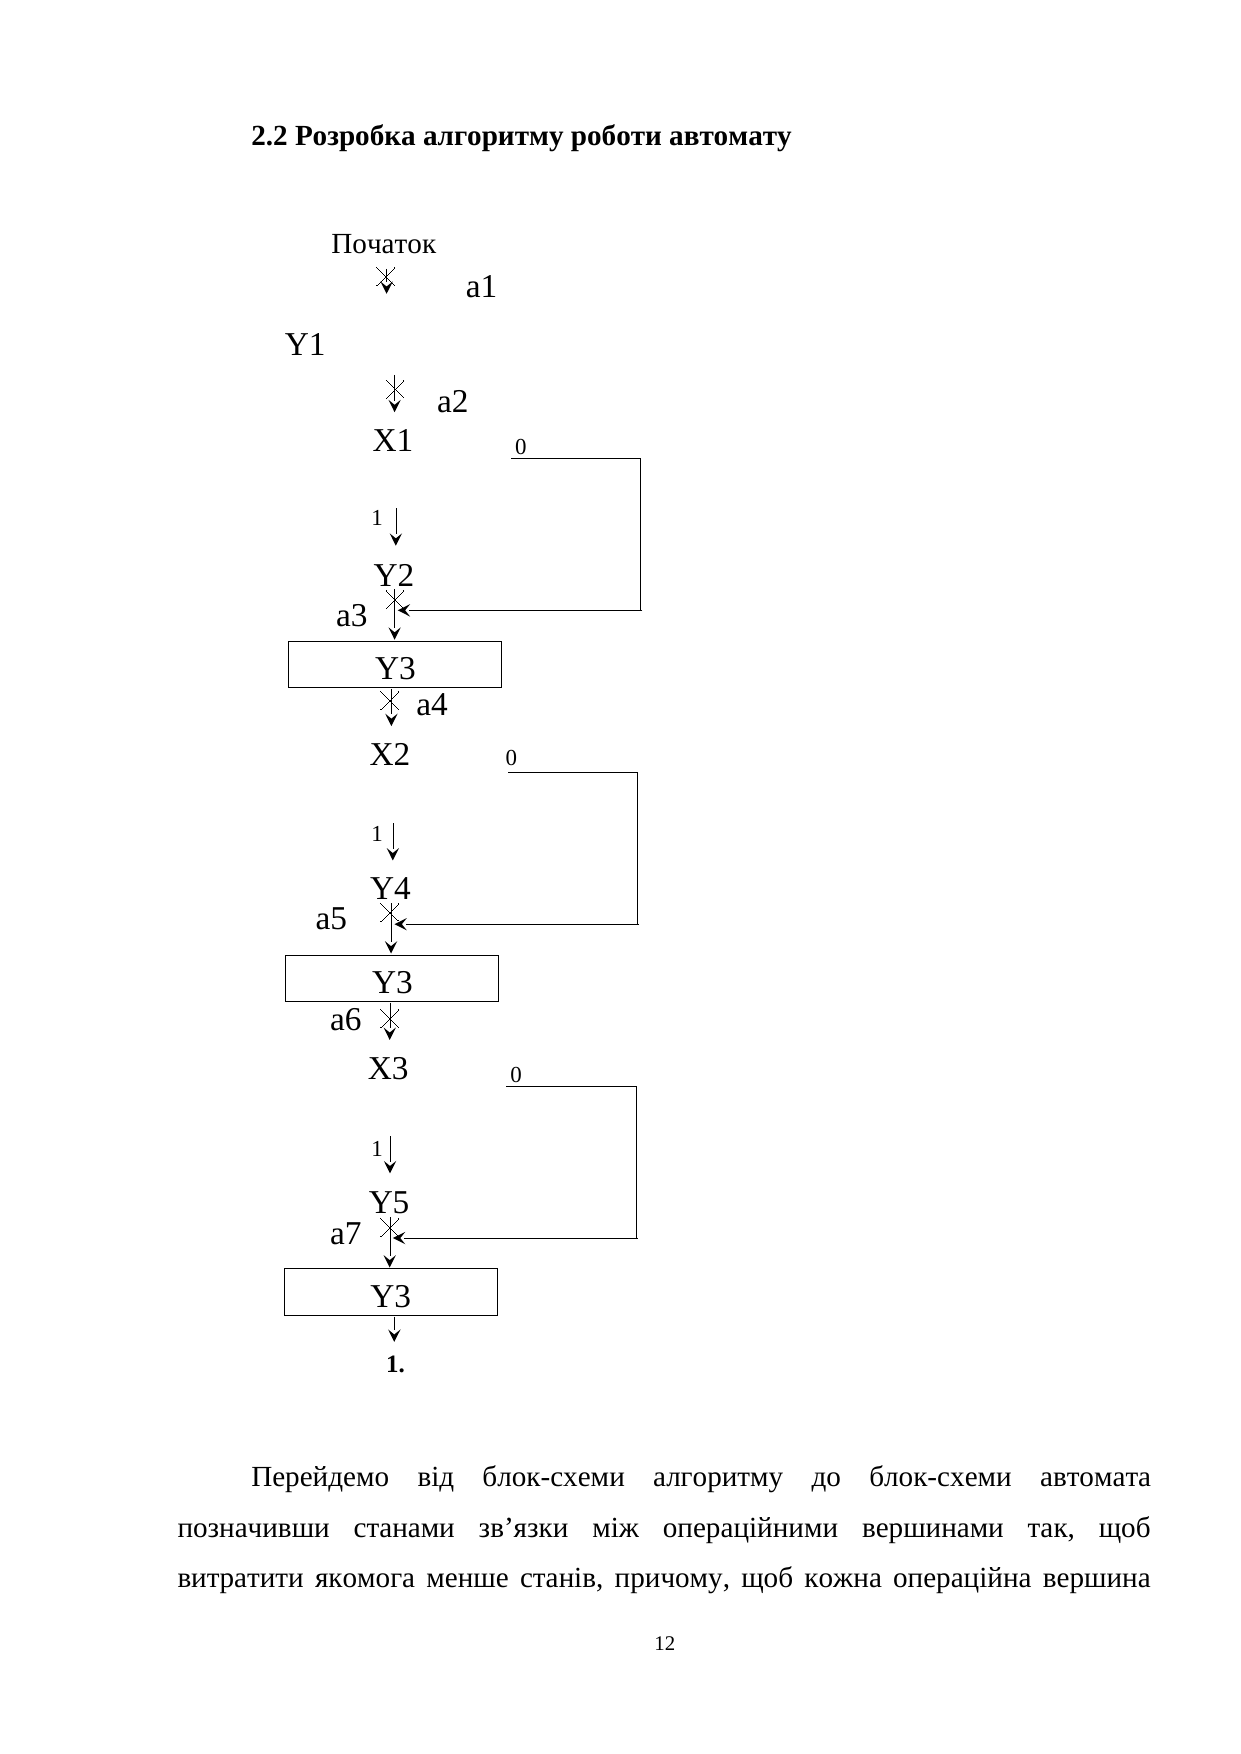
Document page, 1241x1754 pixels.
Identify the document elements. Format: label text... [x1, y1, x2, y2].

text 2.2 Розробка алгоритму роботи автомату [177, 118, 1152, 152]
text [177, 1459, 1152, 1594]
